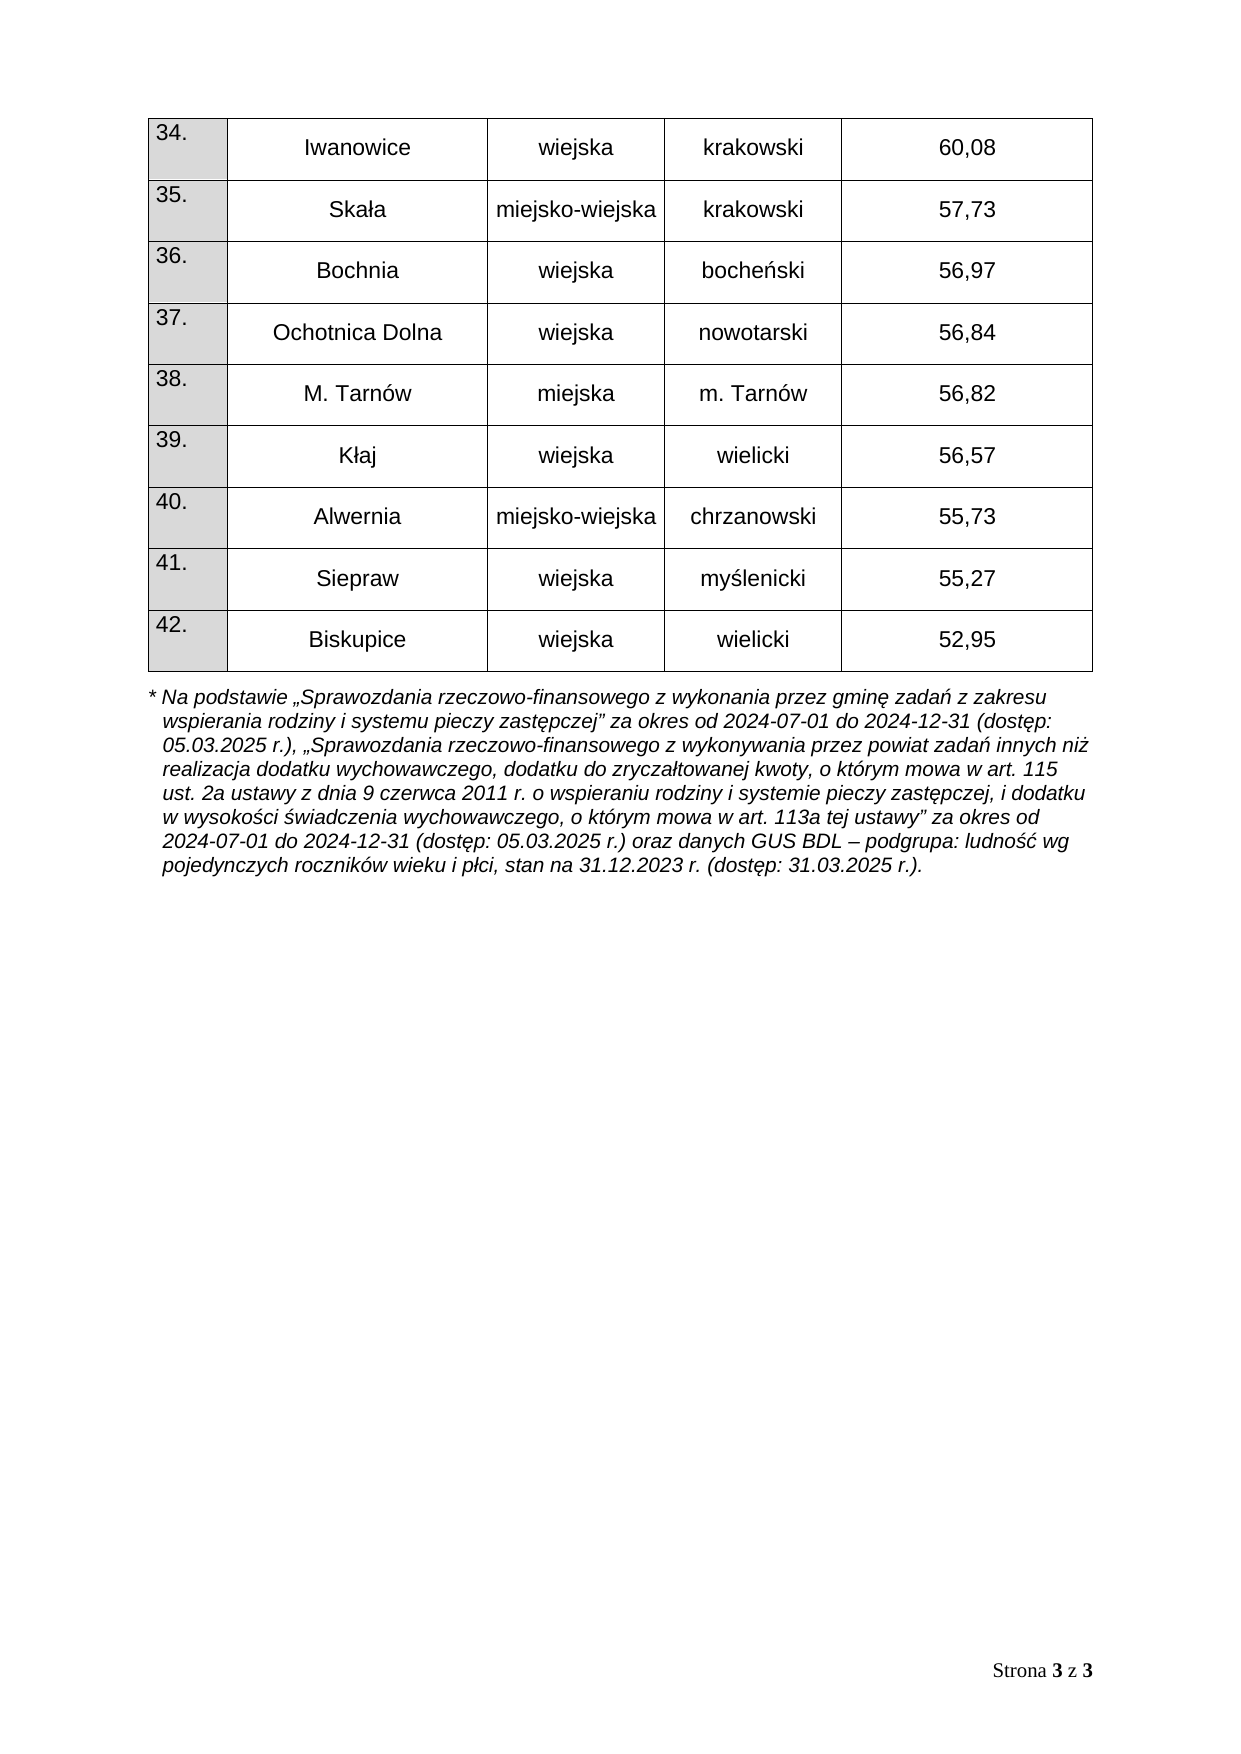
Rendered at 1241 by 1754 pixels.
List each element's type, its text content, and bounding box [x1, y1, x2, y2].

table_cell krakowski [665, 181, 841, 241]
table_cell 55,73 [842, 488, 1092, 548]
table_cell 55,27 [842, 549, 1092, 610]
table_cell wiejska [488, 119, 664, 179]
table_cell [149, 426, 227, 487]
table_cell Kłaj [228, 426, 487, 487]
text * Na podstawie „Sprawozdania rzeczowo-finansowego z wykonania przez gminę zadań z zakresu wspierania rodziny i systemu pieczy zastępczej” za okres od 2024-07-01 do 2024-12-31 (dostęp: 05.03.2025 r.), „Sprawozdania rzeczowo-finansowego z wykonywania przez powiat zadań innych niż realizacja dodatku wychowawczego, dodatku do zryczałtowanej kwoty, o którym mowa w art. 115 ust. 2a ustawy z dnia 9 czerwca 2011 r. o wspieraniu rodziny i systemie pieczy zastępczej, i dodatku w wysokości świadczenia wychowawczego, o którym mowa w art. 113a tej ustawy” za okres od 2024-07-01 do 2024-12-31 (dostęp: 05.03.2025 r.) oraz danych GUS BDL – podgrupa: ludność wg pojedynczych roczników wieku i płci, stan na 31.12.2023 r. (dostęp: 31.03.2025 r.). [148, 685, 1092, 876]
table_cell krakowski [665, 119, 841, 179]
table_cell [149, 611, 227, 671]
table_cell wiejska [488, 611, 664, 671]
table_cell chrzanowski [665, 488, 841, 548]
table_cell [149, 365, 227, 425]
table_cell 60,08 [842, 119, 1092, 179]
table_cell Biskupice [228, 611, 487, 671]
table_cell Bochnia [228, 242, 487, 302]
table_cell wiejska [488, 426, 664, 487]
table_cell wiejska [488, 549, 664, 610]
table_cell wiejska [488, 242, 664, 302]
table_cell 56,82 [842, 365, 1092, 425]
table_cell m. Tarnów [665, 365, 841, 425]
table_cell Siepraw [228, 549, 487, 610]
table_cell wielicki [665, 611, 841, 671]
table_cell Ochotnica Dolna [228, 304, 487, 364]
table_cell 56,57 [842, 426, 1092, 487]
table_cell Alwernia [228, 488, 487, 548]
table_cell [149, 304, 227, 364]
table_cell wiejska [488, 304, 664, 364]
table_cell 57,73 [842, 181, 1092, 241]
table_cell myślenicki [665, 549, 841, 610]
table_cell 56,84 [842, 304, 1092, 364]
table_cell [149, 119, 227, 179]
table_cell miejsko-wiejska [488, 181, 664, 241]
table_cell [149, 181, 227, 241]
table_cell wielicki [665, 426, 841, 487]
table_cell Skała [228, 181, 487, 241]
table_cell Iwanowice [228, 119, 487, 179]
table_cell [149, 242, 227, 302]
table_cell bocheński [665, 242, 841, 302]
table_cell 52,95 [842, 611, 1092, 671]
table_cell M. Tarnów [228, 365, 487, 425]
table_cell miejsko-wiejska [488, 488, 664, 548]
table_cell miejska [488, 365, 664, 425]
table_cell nowotarski [665, 304, 841, 364]
table_cell [149, 549, 227, 610]
table_cell [149, 488, 227, 548]
table_cell 56,97 [842, 242, 1092, 302]
